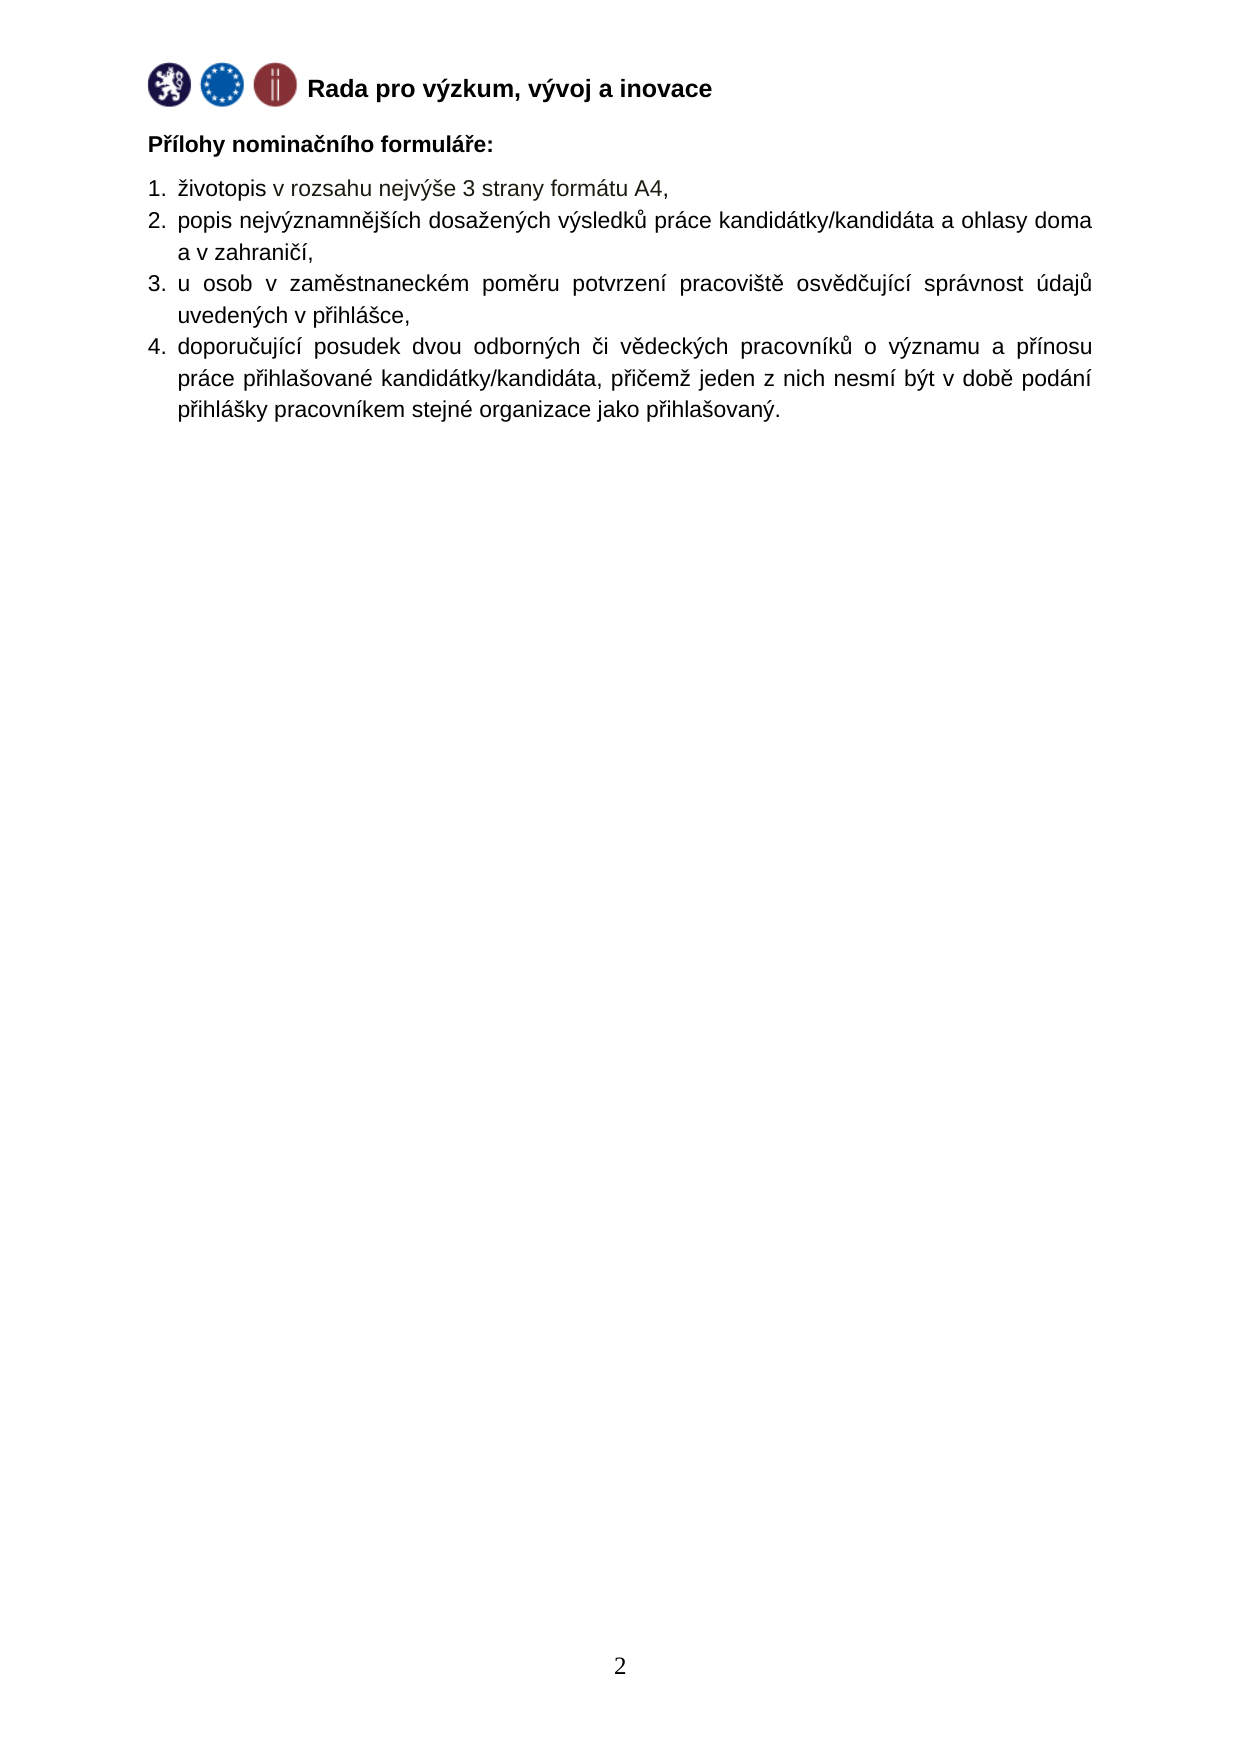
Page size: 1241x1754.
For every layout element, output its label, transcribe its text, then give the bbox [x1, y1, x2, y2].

text Přílohy nominačního formuláře: [148, 131, 1093, 158]
list u osob v zaměstnaneckém poměru potvrzení pracoviště osvědčující správnost údajů uvedených v přihlášce, [148, 270, 1093, 328]
picture [147, 62, 298, 108]
list popis nejvýznamnějších dosažených výsledků práce kandidátky/kandidáta a ohlasy doma a v zahraničí, [148, 207, 1093, 265]
list doporučující posudek dvou odborných či vědeckých pracovníků o významu a přínosu práce přihlašované kandidátky/kandidáta, přičemž jeden z nich nesmí být v době podání přihlášky pracovníkem stejné organizace jako přihlašovaný. [148, 333, 1093, 423]
list životopis v rozsahu nejvýše 3 strany formátu A4, [148, 175, 1093, 202]
